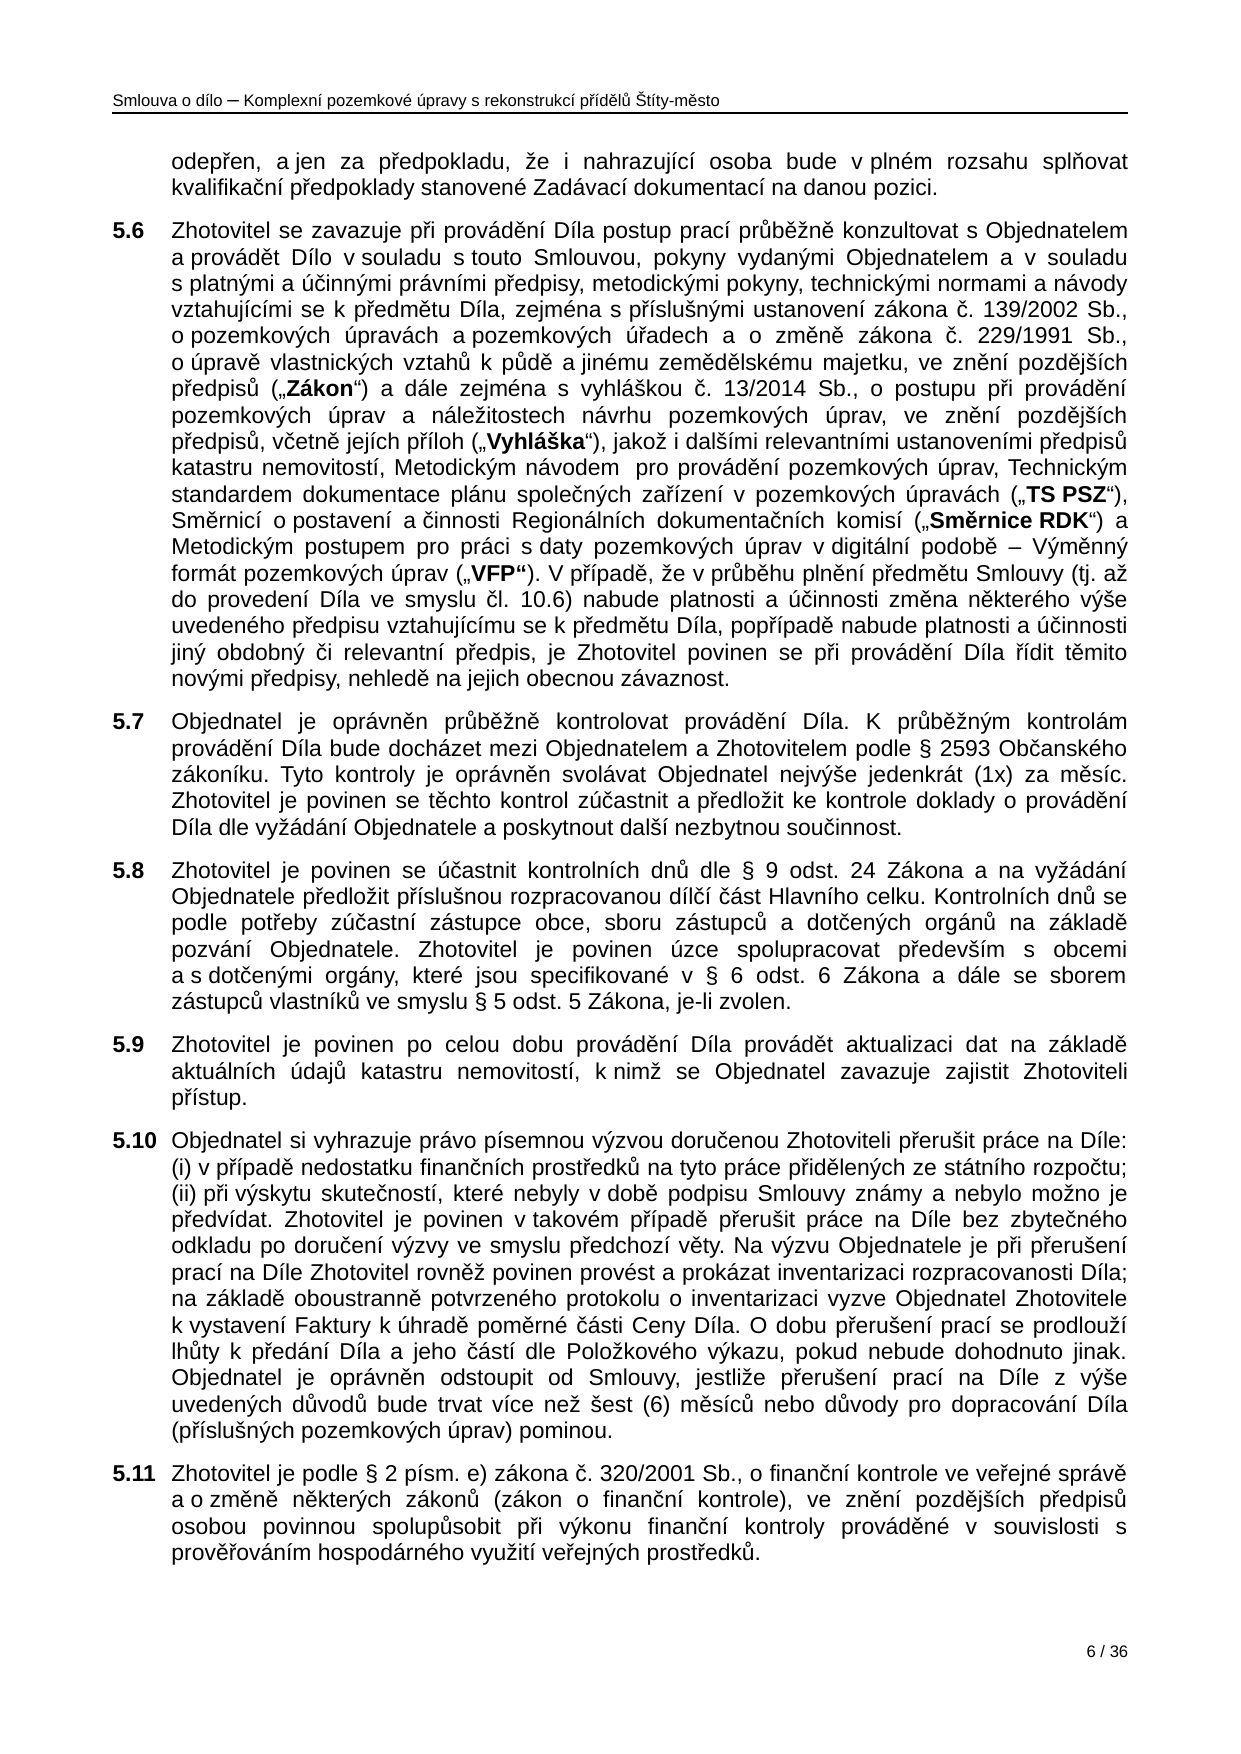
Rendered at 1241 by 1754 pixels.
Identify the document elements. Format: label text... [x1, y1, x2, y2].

text Objednatel je oprávněn průběžně kontrolovat provádění Díla. K průběžným kontrolám provádění Díla bude docházet mezi Objednatelem a Zhotovitelem podle § 2593 Občanského zákoníku. Tyto kontroly je oprávněn svolávat Objednatel nejvýše jedenkrát (1x) za měsíc. Zhotovitel je povinen se těchto kontrol zúčastnit a předložit ke kontrole doklady o provádění Díla dle vyžádání Objednatele a poskytnout další nezbytnou součinnost. [112, 708, 1128, 840]
text Zhotovitel se zavazuje při provádění Díla postup prací průběžně konzultovat s Objednatelem a provádět Dílo v souladu s touto Smlouvou, pokyny vydanými Objednatelem a v souladu s platnými a účinnými právními předpisy, metodickými pokyny, technickými normami a návody vztahujícími se k předmětu Díla, zejména s příslušnými ustanovení zákona č. 139/2002 Sb., o pozemkových úpravách a pozemkových úřadech a o změně zákona č. 229/1991 Sb., o úpravě vlastnických vztahů k půdě a jinému zemědělskému majetku, ve znění pozdějších předpisů („Zákon“) a dále zejména s vyhláškou č. 13/2014 Sb., o postupu při provádění pozemkových úprav a náležitostech návrhu pozemkových úprav, ve znění pozdějších předpisů, včetně jejích příloh („Vyhláška“), jakož i dalšími relevantními ustanoveními předpisů katastru nemovitostí, Metodickým návodem pro provádění pozemkových úprav, Technickým standardem dokumentace plánu společných zařízení v pozemkových úpravách („TS PSZ“), Směrnicí o postavení a činnosti Regionálních dokumentačních komisí („Směrnice RDK“) a Metodickým postupem pro práci s daty pozemkových úprav v digitální podobě – Výměnný formát pozemkových úprav („VFP“). V případě, že v průběhu plnění předmětu Smlouvy (tj. až do provedení Díla ve smyslu čl. 10.6) nabude platnosti a účinnosti změna některého výše uvedeného předpisu vztahujícímu se k předmětu Díla, popřípadě nabude platnosti a účinnosti jiný obdobný či relevantní předpis, je Zhotovitel povinen se při provádění Díla řídit těmito novými předpisy, nehledě na jejich obecnou závaznost. [112, 217, 1128, 691]
text Zhotovitel je povinen po celou dobu provádění Díla provádět aktualizaci dat na základě aktuálních údajů katastru nemovitostí, k nimž se Objednatel zavazuje zajistit Zhotoviteli přístup. [112, 1031, 1128, 1110]
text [112, 148, 1128, 200]
text Zhotovitel je povinen se účastnit kontrolních dnů dle § 9 odst. 24 Zákona a na vyžádání Objednatele předložit příslušnou rozpracovanou dílčí část Hlavního celku. Kontrolních dnů se podle potřeby zúčastní zástupce obce, sboru zástupců a dotčených orgánů na základě pozvání Objednatele. Zhotovitel je povinen úzce spolupracovat především s obcemi a s dotčenými orgány, které jsou specifikované v § 6 odst. 6 Zákona a dále se sborem zástupců vlastníků ve smyslu § 5 odst. 5 Zákona, je-li zvolen. [112, 857, 1128, 1015]
text Objednatel si vyhrazuje právo písemnou výzvou doručenou Zhotoviteli přerušit práce na Díle: (i) v případě nedostatku finančních prostředků na tyto práce přidělených ze státního rozpočtu; (ii) při výskytu skutečností, které nebyly v době podpisu Smlouvy známy a nebylo možno je předvídat. Zhotovitel je povinen v takovém případě přerušit práce na Díle bez zbytečného odkladu po doručení výzvy ve smyslu předchozí věty. Na výzvu Objednatele je při přerušení prací na Díle Zhotovitel rovněž povinen provést a prokázat inventarizaci rozpracovanosti Díla; na základě oboustranně potvrzeného protokolu o inventarizaci vyzve Objednatel Zhotovitele k vystavení Faktury k úhradě poměrné části Ceny Díla. O dobu přerušení prací se prodlouží lhůty k předání Díla a jeho částí dle Položkového výkazu, pokud nebude dohodnuto jinak. Objednatel je oprávněn odstoupit od Smlouvy, jestliže přerušení prací na Díle z výše uvedených důvodů bude trvat více než šest (6) měsíců nebo důvody pro dopracování Díla (příslušných pozemkových úprav) pominou. [112, 1127, 1128, 1443]
text Zhotovitel je podle § 2 písm. e) zákona č. 320/2001 Sb., o finanční kontrole ve veřejné správě a o změně některých zákonů (zákon o finanční kontrole), ve znění pozdějších předpisů osobou povinnou spolupůsobit při výkonu finanční kontroly prováděné v souvislosti s prověřováním hospodárného využití veřejných prostředků. [112, 1460, 1128, 1565]
